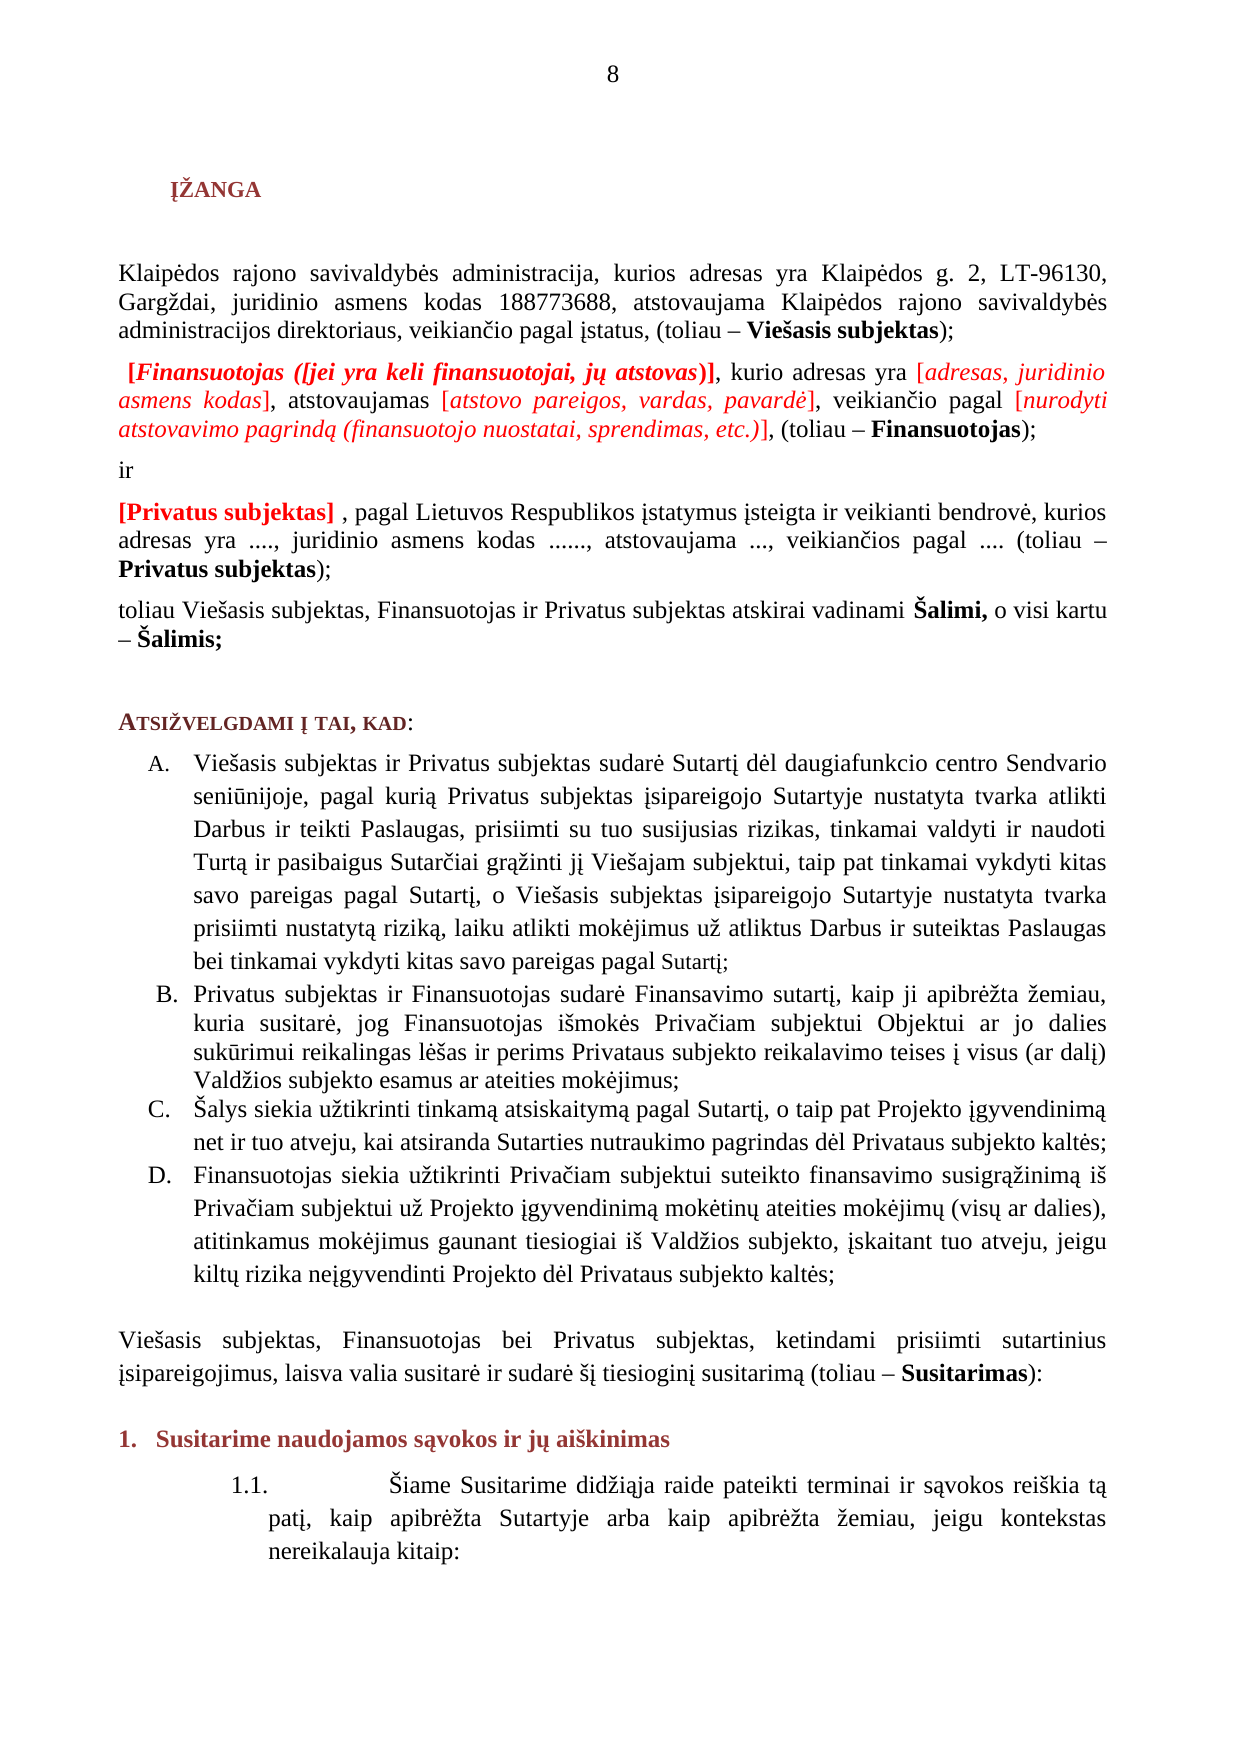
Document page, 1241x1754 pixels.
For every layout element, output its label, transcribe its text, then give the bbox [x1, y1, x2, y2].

list Privatus subjektas ir Finansuotojas sudarė Finansavimo sutartį, kaip ji apibrėžta žemiau, kuria susitarė, jog Finansuotojas išmokės Privačiam subjektui Objektui ar jo dalies sukūrimui reikalingas lėšas ir perims Privataus subjekto reikalavimo teises į visus (ar dalį) Valdžios subjekto esamus ar ateities mokėjimus; [156, 979, 1107, 1094]
list Finansuotojas siekia užtikrinti Privačiam subjektui suteikto finansavimo susigrąžinimą iš Privačiam subjektui už Projekto įgyvendinimą mokėtinų ateities mokėjimų (visų ar dalies), atitinkamus mokėjimus gaunant tiesiogiai iš Valdžios subjekto, įskaitant tuo atveju, jeigu kiltų rizika neįgyvendinti Projekto dėl Privataus subjekto kaltės; [148, 1160, 1107, 1288]
text ir [118, 456, 1107, 484]
text Atsižvelgdami į tai, kad: [118, 707, 1107, 736]
text [Finansuotojas ([jei yra keli finansuotojai, jų atstovas)], kurio adresas yra [adresas, juridinio asmens kodas], atstovaujamas [atstovo pareigos, vardas, pavardė], veikiančio pagal [nurodyti atstovavimo pagrindą (finansuotojo nuostatai, sprendimas, etc.)], (toliau – Finansuotojas); [118, 357, 1107, 443]
list Susitarime naudojamos sąvokos ir jų aiškinimas [118, 1424, 1107, 1453]
text toliau Viešasis subjektas, Finansuotojas ir Privatus subjektas atskirai vadinami Šalimi, o visi kartu – Šalimis; [118, 596, 1107, 653]
list Viešasis subjektas ir Privatus subjektas sudarė Sutartį dėl daugiafunkcio centro Sendvario seniūnijoje, pagal kurią Privatus subjektas įsipareigojo Sutartyje nustatyta tvarka atlikti Darbus ir teikti Paslaugas, prisiimti su tuo susijusias rizikas, tinkamai valdyti ir naudoti Turtą ir pasibaigus Sutarčiai grąžinti jį Viešajam subjektui, taip pat tinkamai vykdyti kitas savo pareigas pagal Sutartį, o Viešasis subjektas įsipareigojo Sutartyje nustatyta tvarka prisiimti nustatytą riziką, laiku atlikti mokėjimus už atliktus Darbus ir suteiktas Paslaugas bei tinkamai vykdyti kitas savo pareigas pagal Sutartį; [148, 748, 1107, 975]
text Klaipėdos rajono savivaldybės administracija, kurios adresas yra Klaipėdos g. 2, LT-96130, Gargždai, juridinio asmens kodas 188773688, atstovaujama Klaipėdos rajono savivaldybės administracijos direktoriaus, veikiančio pagal įstatus, (toliau – Viešasis subjektas); [118, 258, 1107, 344]
subtitle ĮŽANGA [170, 176, 1107, 203]
list Šalys siekia užtikrinti tinkamą atsiskaitymą pagal Sutartį, o taip pat Projekto įgyvendinimą net ir tuo atveju, kai atsiranda Sutarties nutraukimo pagrindas dėl Privataus subjekto kaltės; [148, 1094, 1107, 1156]
text [Privatus subjektas] , pagal Lietuvos Respublikos įstatymus įsteigta ir veikianti bendrovė, kurios adresas yra ...., juridinio asmens kodas ......, atstovaujama ..., veikiančios pagal .... (toliau – Privatus subjektas); [118, 497, 1107, 583]
list Šiame Susitarime didžiąja raide pateikti terminai ir sąvokos reiškia tą patį, kaip apibrėžta Sutartyje arba kaip apibrėžta žemiau, jeigu kontekstas nereikalauja kitaip: [231, 1470, 1107, 1565]
text Viešasis subjektas, Finansuotojas bei Privatus subjektas, ketindami prisiimti sutartinius įsipareigojimus, laisva valia susitarė ir sudarė šį tiesioginį susitarimą (toliau – Susitarimas): [118, 1325, 1107, 1387]
